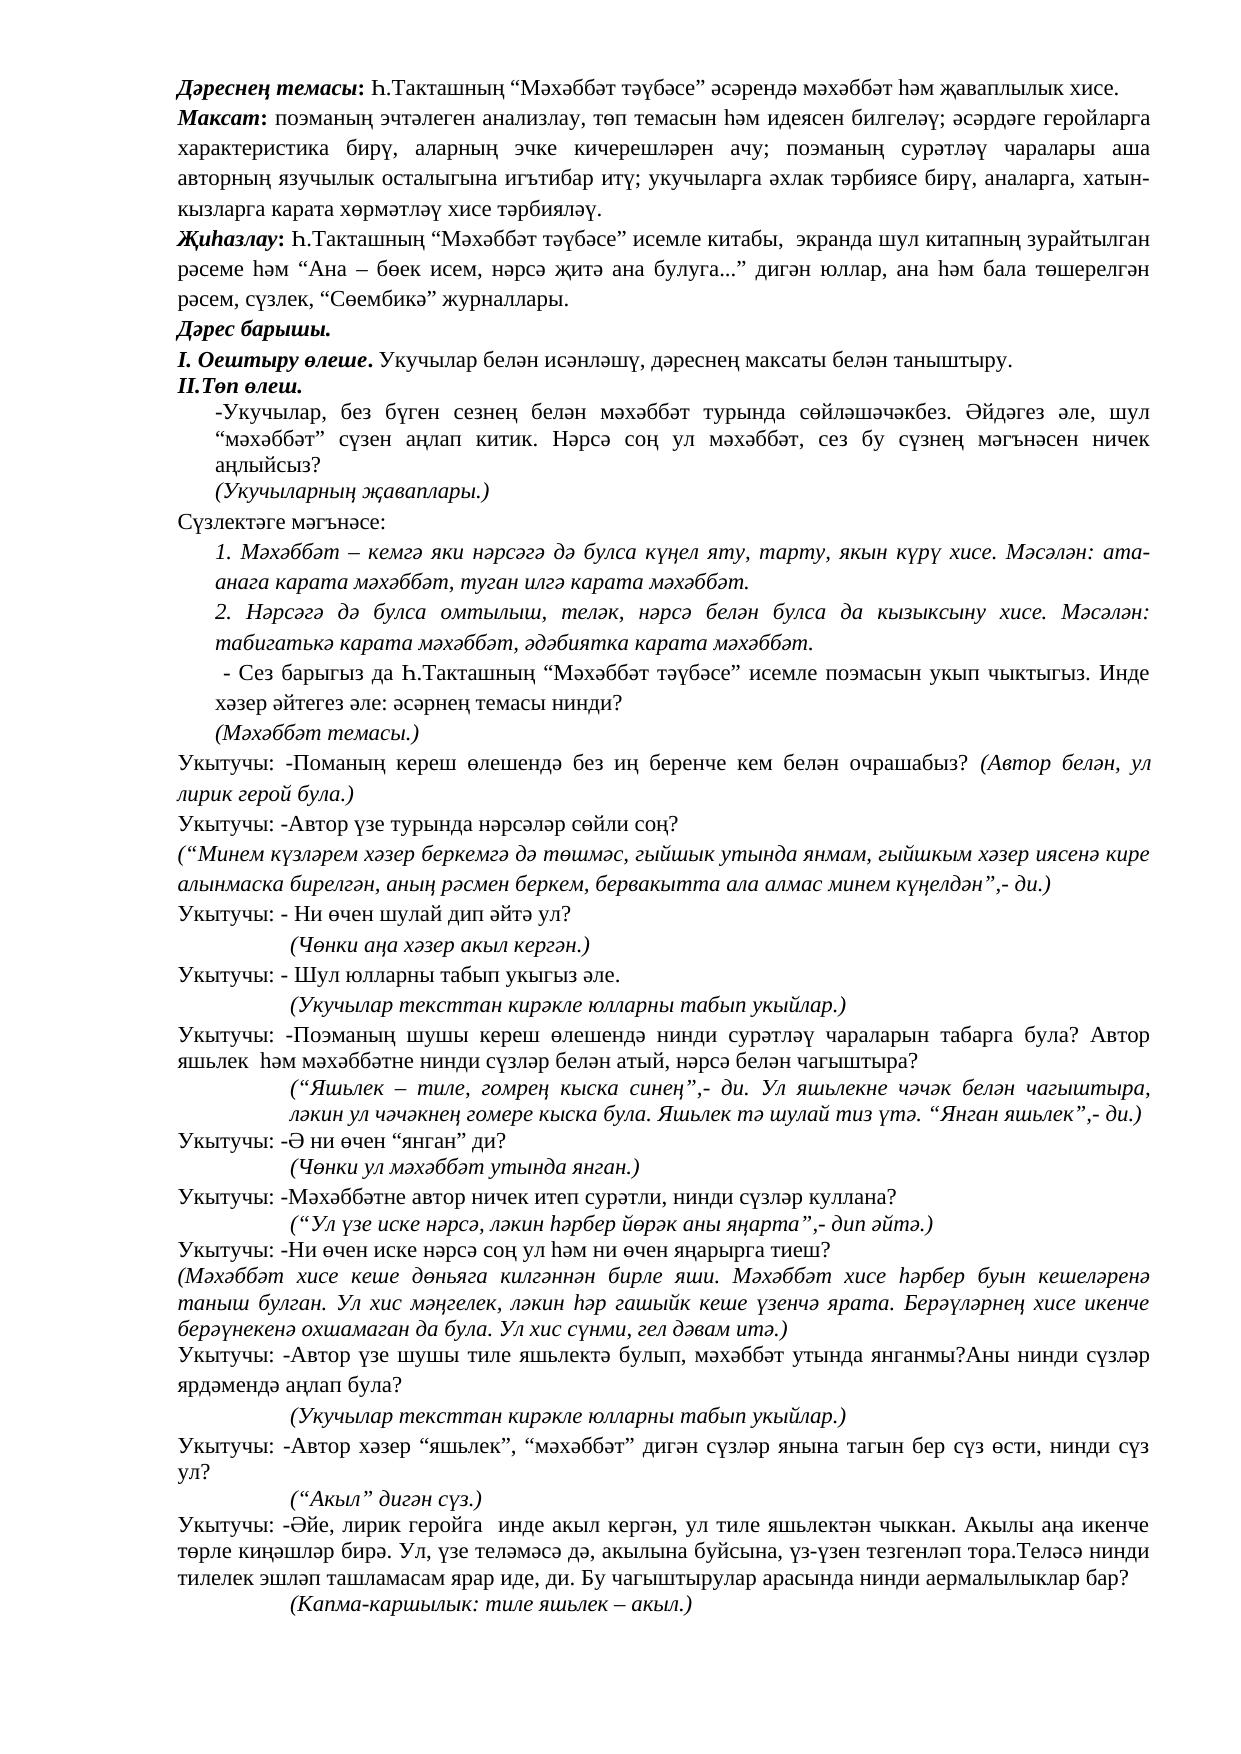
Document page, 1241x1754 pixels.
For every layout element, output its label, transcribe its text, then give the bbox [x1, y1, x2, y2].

text Максат: поэманың эчтәлеген анализлау, төп темасын һәм идеясен билгеләү; әсәрдәге геройларга характеристика бирү, аларның эчке кичерешләрен ачу; поэманың сурәтләү чаралары аша авторның язучылык осталыгына игътибар итү; укучыларга әхлак тәрбиясе бирү, аналарга, хатын-кызларга карата хөрмәтләү хисе тәрбияләү. [177, 104, 1152, 221]
list (Мәхәббәт хисе кеше дөньяга килгәннән бирле яши. Мәхәббәт хисе һәрбер буын кешеләренә таныш булган. Ул хис мәңгелек, ләкин һәр гашыйк кеше үзенчә ярата. Берәүләрнең хисе икенче берәүнекенә охшамаган да була. Ул хис сүнми, гел дәвам итә.) [177, 1262, 1152, 1341]
text Укытучы: - Ни өчен шулай дип әйтә ул? [177, 900, 1152, 927]
text Укытучы: -Ни өчен иске нәрсә соң ул һәм ни өчен яңарырга тиеш? [177, 1236, 1152, 1262]
text Укытучы: -Поэманың шушы кереш өлешендә нинди сурәтләү чараларын табарга була? Автор яшьлек һәм мәхәббәтне нинди сүзләр белән атый, нәрсә белән чагыштыра? [177, 1021, 1152, 1074]
list (Чөнки аңа хәзер акыл кергән.) [290, 931, 1152, 957]
text (“Минем күзләрем хәзер беркемгә дә төшмәс, гыйшык утында янмам, гыйшкым хәзер иясенә кире алынмаска бирелгән, аның рәсмен беркем, бервакытта ала алмас минем күңелдән”,- ди.) [177, 840, 1152, 897]
list (Капма-каршылык: тиле яшьлек – акыл.) [290, 1590, 1152, 1616]
list (Чөнки ул мәхәббәт утында янган.) [290, 1153, 1152, 1179]
text Укытучы: -Мәхәббәтне автор ничек итеп сурәтли, нинди сүзләр куллана? [177, 1183, 1152, 1209]
text - Сез барыгыз да Һ.Такташның “Мәхәббәт тәүбәсе” исемле поэмасын укып чыктыгыз. Инде хәзер әйтегез әле: әсәрнең темасы нинди? [215, 659, 1152, 715]
text Дәреснең темасы: Һ.Такташның “Мәхәббәт тәүбәсе” әсәрендә мәхәббәт һәм җаваплылык хисе. [177, 74, 1152, 100]
list (Укучылар тексттан кирәкле юлларны табып укыйлар.) [290, 1402, 1152, 1428]
list (“Ул үзе иске нәрсә, ләкин һәрбер йөрәк аны яңарта”,- дип әйтә.) [290, 1209, 1152, 1236]
text 2. Нәрсәгә дә булса омтылыш, теләк, нәрсә белән булса да кызыксыну хисе. Мәсәлән: табигатькә карата мәхәббәт, әдәбиятка карата мәхәббәт. [215, 598, 1152, 655]
text (Укучыларның җаваплары.) [215, 477, 1152, 504]
list (“Яшьлек – тиле, гомрең кыска синең”,- ди. Ул яшьлекне чәчәк белән чагыштыра, ләкин ул чәчәкнең гомере кыска була. Яшьлек тә шулай тиз үтә. “Янган яшьлек”,- ди.) [290, 1074, 1152, 1127]
text Укытучы: - Шул юлларны табып укыгыз әле. [177, 961, 1152, 987]
text Җиһазлау: Һ.Такташның “Мәхәббәт тәүбәсе” исемле китабы, экранда шул китапның зурайтылган рәсеме һәм “Ана – бөек исем, нәрсә җитә ана булуга...” дигән юллар, ана һәм бала төшерелгән рәсем, сүзлек, “Сөембикә” журналлары. [177, 225, 1152, 312]
text Укытучы: -Автор хәзер “яшьлек”, “мәхәббәт” дигән сүзләр янына тагын бер сүз өсти, нинди сүз ул? [177, 1432, 1152, 1485]
text -Укучылар, без бүген сезнең белән мәхәббәт турында сөйләшәчәкбез. Әйдәгез әле, шул “мәхәббәт” сүзен аңлап китик. Нәрсә соң ул мәхәббәт, сез бу сүзнең мәгънәсен ничек аңлыйсыз? [215, 398, 1152, 477]
text Дәрес барышы. [177, 316, 1152, 342]
text Укытучы: -Әйе, лирик геройга инде акыл кергән, ул тиле яшьлектән чыккан. Акылы аңа икенче төрле киңәшләр бирә. Ул, үзе теләмәсә дә, акылына буйсына, үз-үзен тезгенләп тора.Теләсә нинди тилелек эшләп ташламасам ярар иде, ди. Бу чагыштырулар арасында нинди аермалылыклар бар? [177, 1511, 1152, 1590]
text Сүзлектәге мәгънәсе: [177, 508, 1152, 534]
text II.Төп өлеш. [177, 372, 1152, 398]
text I. Оештыру өлеше. Укучылар белән исәнләшү, дәреснең максаты белән таныштыру. [177, 346, 1152, 372]
text Укытучы: -Поманың кереш өлешендә без иң беренче кем белән очрашабыз? (Автор белән, ул лирик герой була.) [177, 749, 1152, 806]
text (Мәхәббәт темасы.) [215, 719, 1152, 746]
text Укытучы: -Автор үзе шушы тиле яшьлектә булып, мәхәббәт утында янганмы?Аны нинди сүзләр ярдәмендә аңлап була? [177, 1341, 1152, 1398]
text Укытучы: -Автор үзе турында нәрсәләр сөйли соң? [177, 810, 1152, 836]
list (“Акыл” дигән сүз.) [290, 1485, 1152, 1511]
text 1. Мәхәббәт – кемгә яки нәрсәгә дә булса күңел яту, тарту, якын күрү хисе. Мәсәлән: ата-анага карата мәхәббәт, туган илгә карата мәхәббәт. [215, 538, 1152, 594]
text Укытучы: -Ә ни өчен “янган” ди? [177, 1127, 1152, 1153]
list (Укучылар тексттан кирәкле юлларны табып укыйлар.) [290, 991, 1152, 1017]
